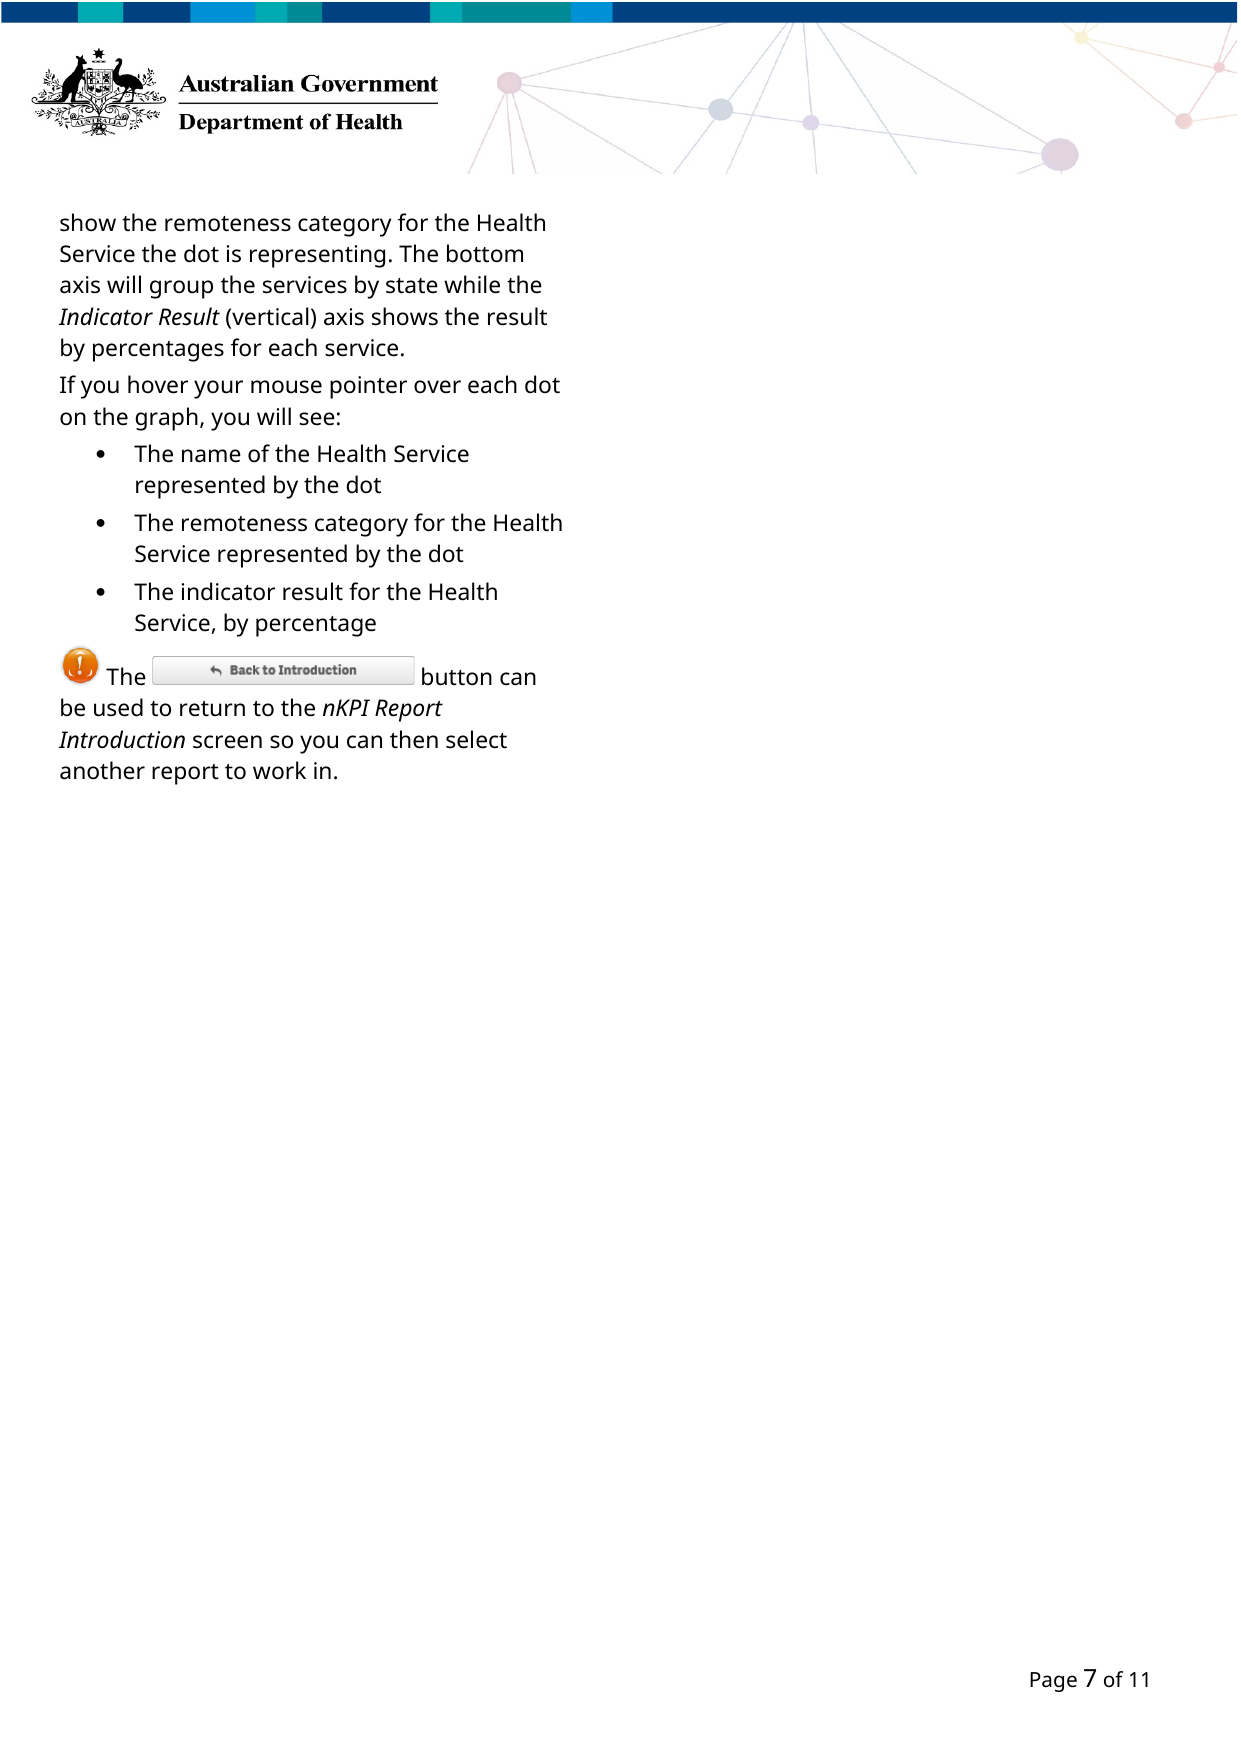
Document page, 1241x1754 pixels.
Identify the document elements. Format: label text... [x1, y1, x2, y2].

text If you hover your mouse pointer over each dot on the graph, you will see: [59, 369, 568, 432]
text The button can be used to return to the nKPI Report Introduction screen so you can then select another report to work in. [59, 644, 568, 786]
picture [59, 644, 101, 686]
list The indicator result for the Health Service, by percentage [97, 576, 568, 638]
list The remoteness category for the Health Service represented by the dot [97, 507, 568, 569]
picture [1, 2, 1238, 175]
list The name of the Health Service represented by the dot [97, 438, 568, 501]
picture [152, 656, 415, 686]
